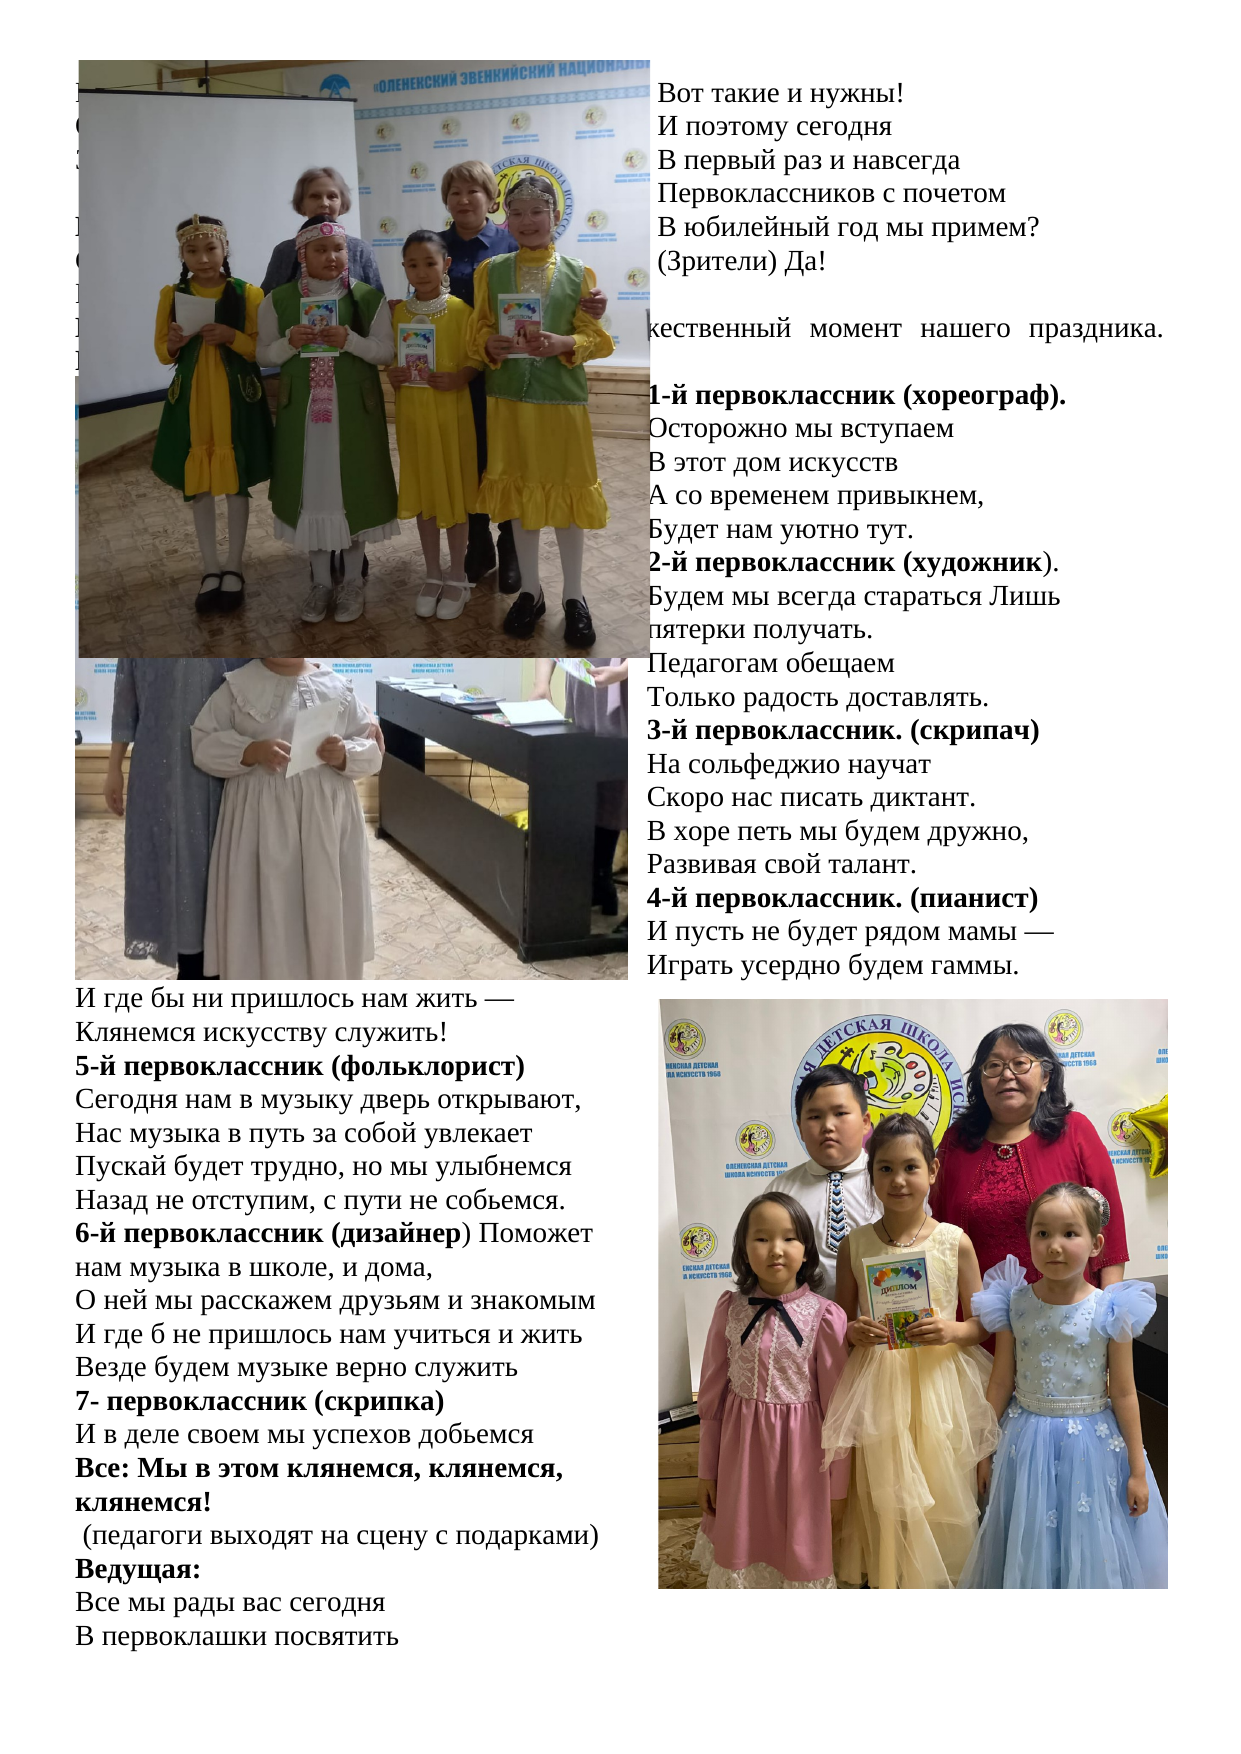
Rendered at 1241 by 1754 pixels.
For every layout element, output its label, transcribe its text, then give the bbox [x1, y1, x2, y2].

text И где бы ни пришлось нам жить — [75, 981, 1165, 1014]
text Вот такие и нужны! [657, 75, 1165, 108]
text Ведущая: А сейчас наступает самый торжественный момент нашего праздника. Первоклассники читают стихотворение. [651, 310, 1165, 377]
text 3-й первоклассник. (скрипач) [628, 712, 1165, 746]
picture [75, 60, 651, 980]
text (педагоги выходят на сцену с подарками) [75, 1517, 658, 1551]
text На сольфеджио научат [628, 746, 1165, 779]
picture [658, 999, 1168, 1589]
text 4-й первоклассник. (пианист) [628, 880, 1165, 913]
text 1-й первоклассник (хореограф). [651, 377, 1165, 410]
text А со временем привыкнем, [651, 477, 1165, 511]
text Везде будем музыке верно служить [75, 1349, 658, 1383]
text 7- первоклассник (скрипка) [75, 1383, 658, 1417]
text Будет нам уютно тут. [651, 511, 1165, 544]
text В юбилейный год мы примем? [657, 209, 1165, 243]
text И пусть не будет рядом мамы — [628, 913, 1165, 947]
text В первый раз и навсегда [657, 142, 1165, 176]
text Пускай будет трудно, но мы улыбнемся [75, 1148, 658, 1182]
text Только радость доставлять. [628, 679, 1165, 712]
text Осторожно мы вступаем [651, 410, 1165, 444]
text Сегодня нам в музыку дверь открывают, [75, 1081, 658, 1115]
text И в деле своем мы успехов добьемся [75, 1417, 658, 1450]
text Скоро нас писать диктант. [628, 779, 1165, 813]
text И где б не пришлось нам учиться и жить [75, 1316, 658, 1349]
text Ведущая: [75, 1551, 658, 1584]
text (Зрители) Да! [657, 243, 1165, 276]
text Клянемся искусству служить! [75, 1014, 658, 1048]
text 2-й первоклассник (художник). [651, 544, 1165, 578]
text И поэтому сегодня [657, 108, 1165, 142]
text О ней мы расскажем друзьям и знакомым [75, 1282, 658, 1316]
text Нас музыка в путь за собой увлекает [75, 1115, 658, 1148]
text Развивая свой талант. [628, 846, 1165, 880]
text В хоре петь мы будем дружно, [628, 813, 1165, 846]
text Все: Мы в этом клянемся, клянемся, клянемся! [75, 1450, 658, 1517]
text Первоклассников с почетом [657, 176, 1165, 209]
text 5-й первоклассник (фольклорист) [75, 1048, 658, 1081]
text Будем мы всегда стараться Лишь пятерки получать. [651, 578, 1165, 645]
text Назад не отступим, с пути не собьемся. [75, 1182, 658, 1215]
text В этот дом искусств [651, 444, 1165, 477]
text Педагогам обещаем [628, 645, 1165, 679]
text В первоклашки посвятить [75, 1618, 1165, 1651]
text Все мы рады вас сегодня [75, 1584, 1165, 1618]
text Играть усердно будем гаммы. [75, 947, 1165, 981]
text 6-й первоклассник (дизайнер) Поможет нам музыка в школе, и дома, [75, 1215, 658, 1282]
